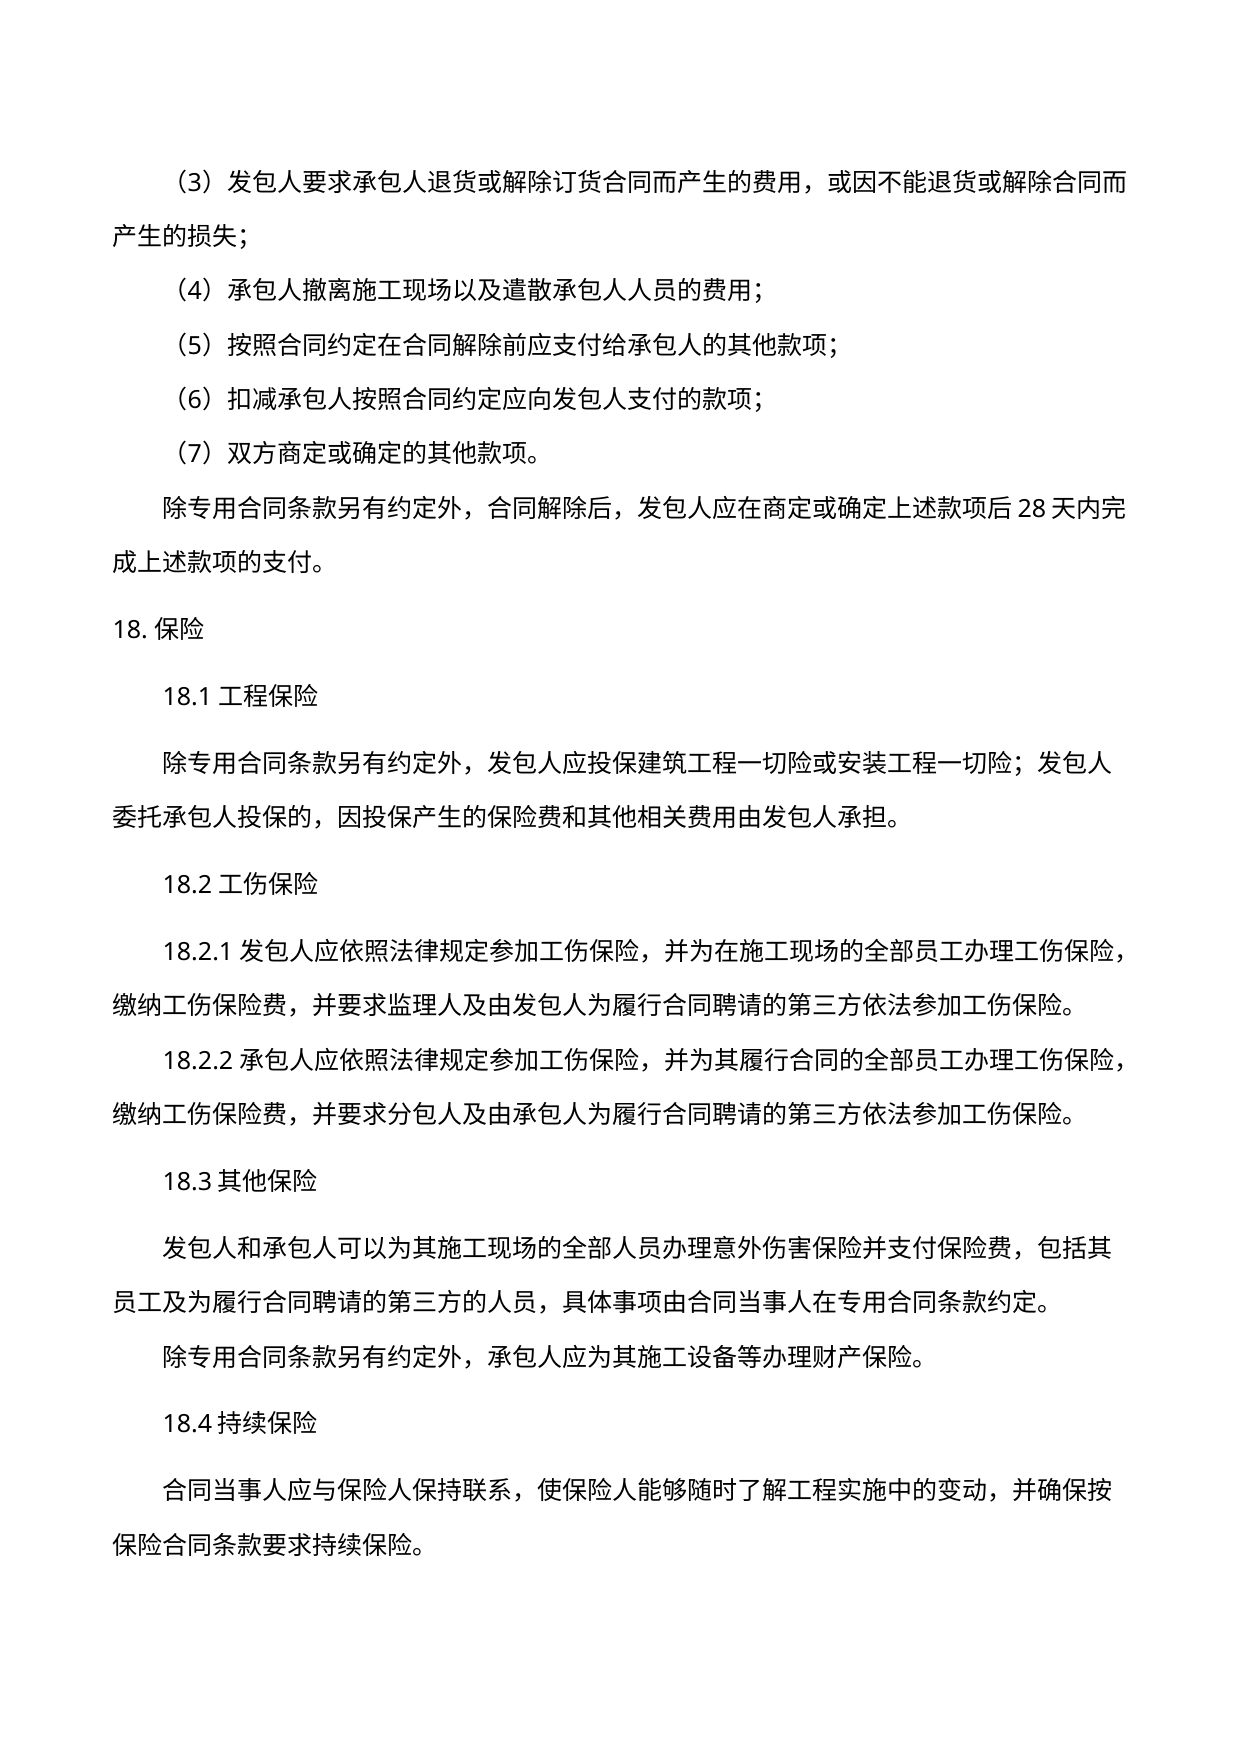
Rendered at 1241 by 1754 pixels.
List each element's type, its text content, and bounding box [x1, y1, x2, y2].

text 发包人和承包人可以为其施工现场的全部人员办理意外伤害保险并支付保险费，包括其员工及为履行合同聘请的第三方的人员，具体事项由合同当事人在专用合同条款约定。 [112, 1228, 1128, 1319]
text （7）双方商定或确定的其他款项。 [112, 434, 1128, 470]
subtitle 18. 保险 [112, 609, 1128, 646]
text （3）发包人要求承包人退货或解除订货合同而产生的费用，或因不能退货或解除合同而产生的损失； [112, 162, 1128, 253]
text 除专用合同条款另有约定外，合同解除后，发包人应在商定或确定上述款项后28天内完成上述款项的支付。 [112, 488, 1128, 579]
text （5）按照合同约定在合同解除前应支付给承包人的其他款项； [112, 325, 1128, 361]
text 除专用合同条款另有约定外，发包人应投保建筑工程一切险或安装工程一切险；发包人委托承包人投保的，因投保产生的保险费和其他相关费用由发包人承担。 [112, 743, 1128, 834]
subtitle 18.3其他保险 [112, 1161, 1128, 1198]
subtitle 18.4持续保险 [112, 1404, 1128, 1440]
text 除专用合同条款另有约定外，承包人应为其施工设备等办理财产保险。 [112, 1337, 1128, 1373]
text 合同当事人应与保险人保持联系，使保险人能够随时了解工程实施中的变动，并确保按保险合同条款要求持续保险。 [112, 1471, 1128, 1561]
subtitle 18.1 工程保险 [112, 676, 1128, 713]
text 18.2.1 发包人应依照法律规定参加工伤保险，并为在施工现场的全部员工办理工伤保险，缴纳工伤保险费，并要求监理人及由发包人为履行合同聘请的第三方依法参加工伤保险。 [112, 931, 1128, 1022]
text （6）扣减承包人按照合同约定应向发包人支付的款项； [112, 379, 1128, 416]
text 18.2.2 承包人应依照法律规定参加工伤保险，并为其履行合同的全部员工办理工伤保险，缴纳工伤保险费，并要求分包人及由承包人为履行合同聘请的第三方依法参加工伤保险。 [112, 1040, 1128, 1131]
text （4）承包人撤离施工现场以及遣散承包人人员的费用； [112, 271, 1128, 307]
subtitle 18.2 工伤保险 [112, 864, 1128, 901]
